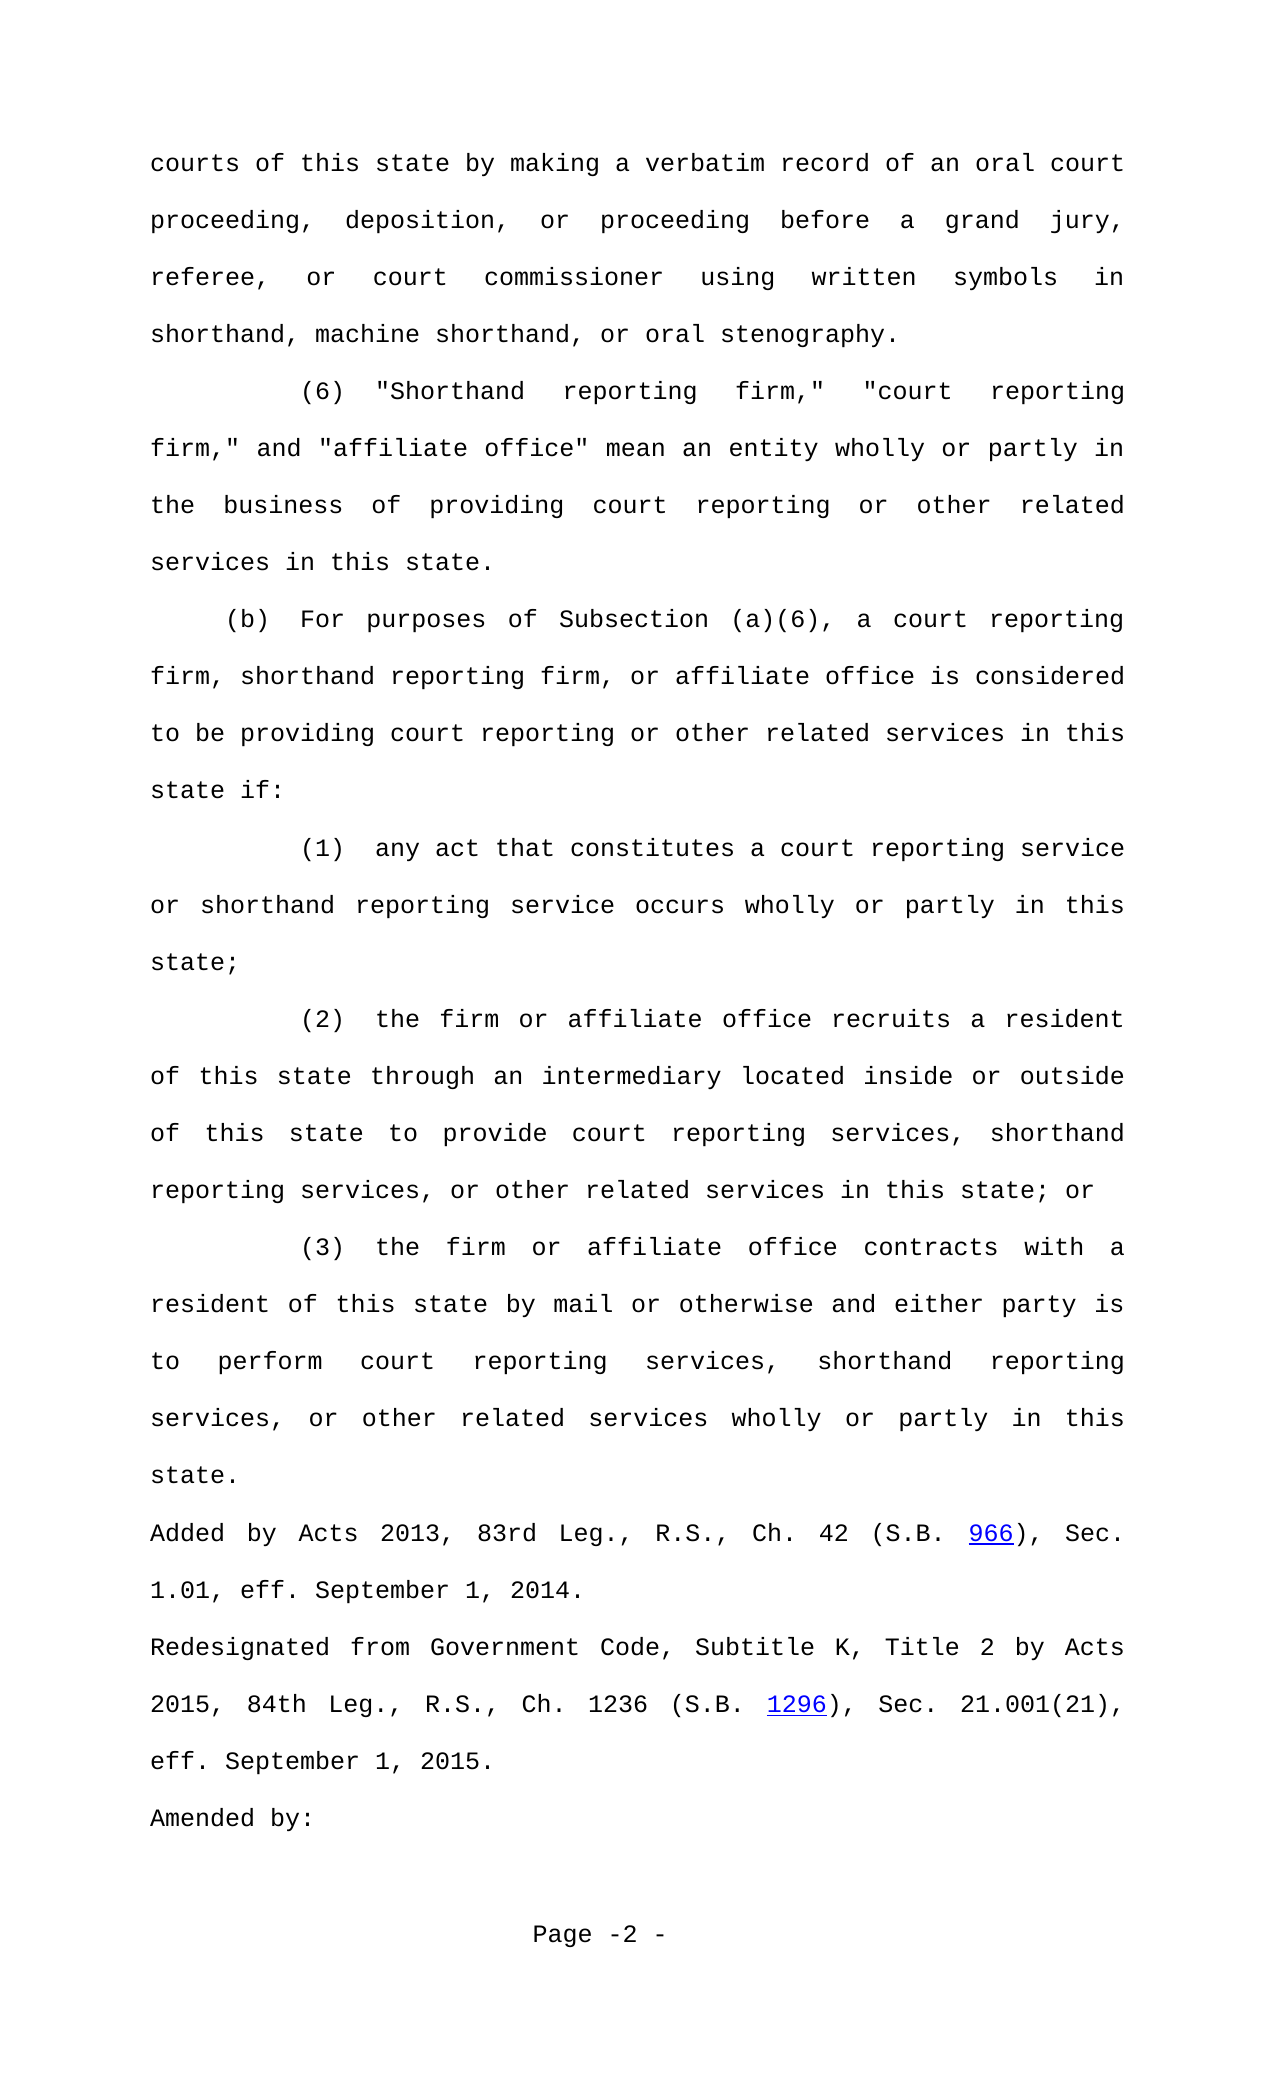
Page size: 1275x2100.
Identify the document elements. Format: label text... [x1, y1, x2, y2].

text (6) "Shorthand reporting firm," "court reporting firm," and "affiliate office" mean an entity wholly or partly in the business of providing court reporting or other related services in this state. [150, 378, 1125, 578]
text (1) any act that constitutes a court reporting service or shorthand reporting service occurs wholly or partly in this state; [150, 835, 1125, 978]
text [150, 150, 1125, 350]
text (b) For purposes of Subsection (a)(6), a court reporting firm, shorthand reporting firm, or affiliate office is considered to be providing court reporting or other related services in this state if: [150, 607, 1125, 806]
text Added by Acts 2013, 83rd Leg., R.S., Ch. 42 (S.B. 966), Sec. 1.01, eff. September 1, 2014. [150, 1520, 1125, 1606]
text Redesignated from Government Code, Subtitle K, Title 2 by Acts 2015, 84th Leg., R.S., Ch. 1236 (S.B. 1296), Sec. 21.001(21), eff. September 1, 2015. [150, 1634, 1125, 1777]
text (3) the firm or affiliate office contracts with a resident of this state by mail or otherwise and either party is to perform court reporting services, shorthand reporting services, or other related services wholly or partly in this state. [150, 1234, 1125, 1491]
text (2) the firm or affiliate office recruits a resident of this state through an intermediary located inside or outside of this state to provide court reporting services, shorthand reporting services, or other related services in this state; or [150, 1006, 1125, 1206]
text Amended by: [150, 1805, 1125, 1834]
